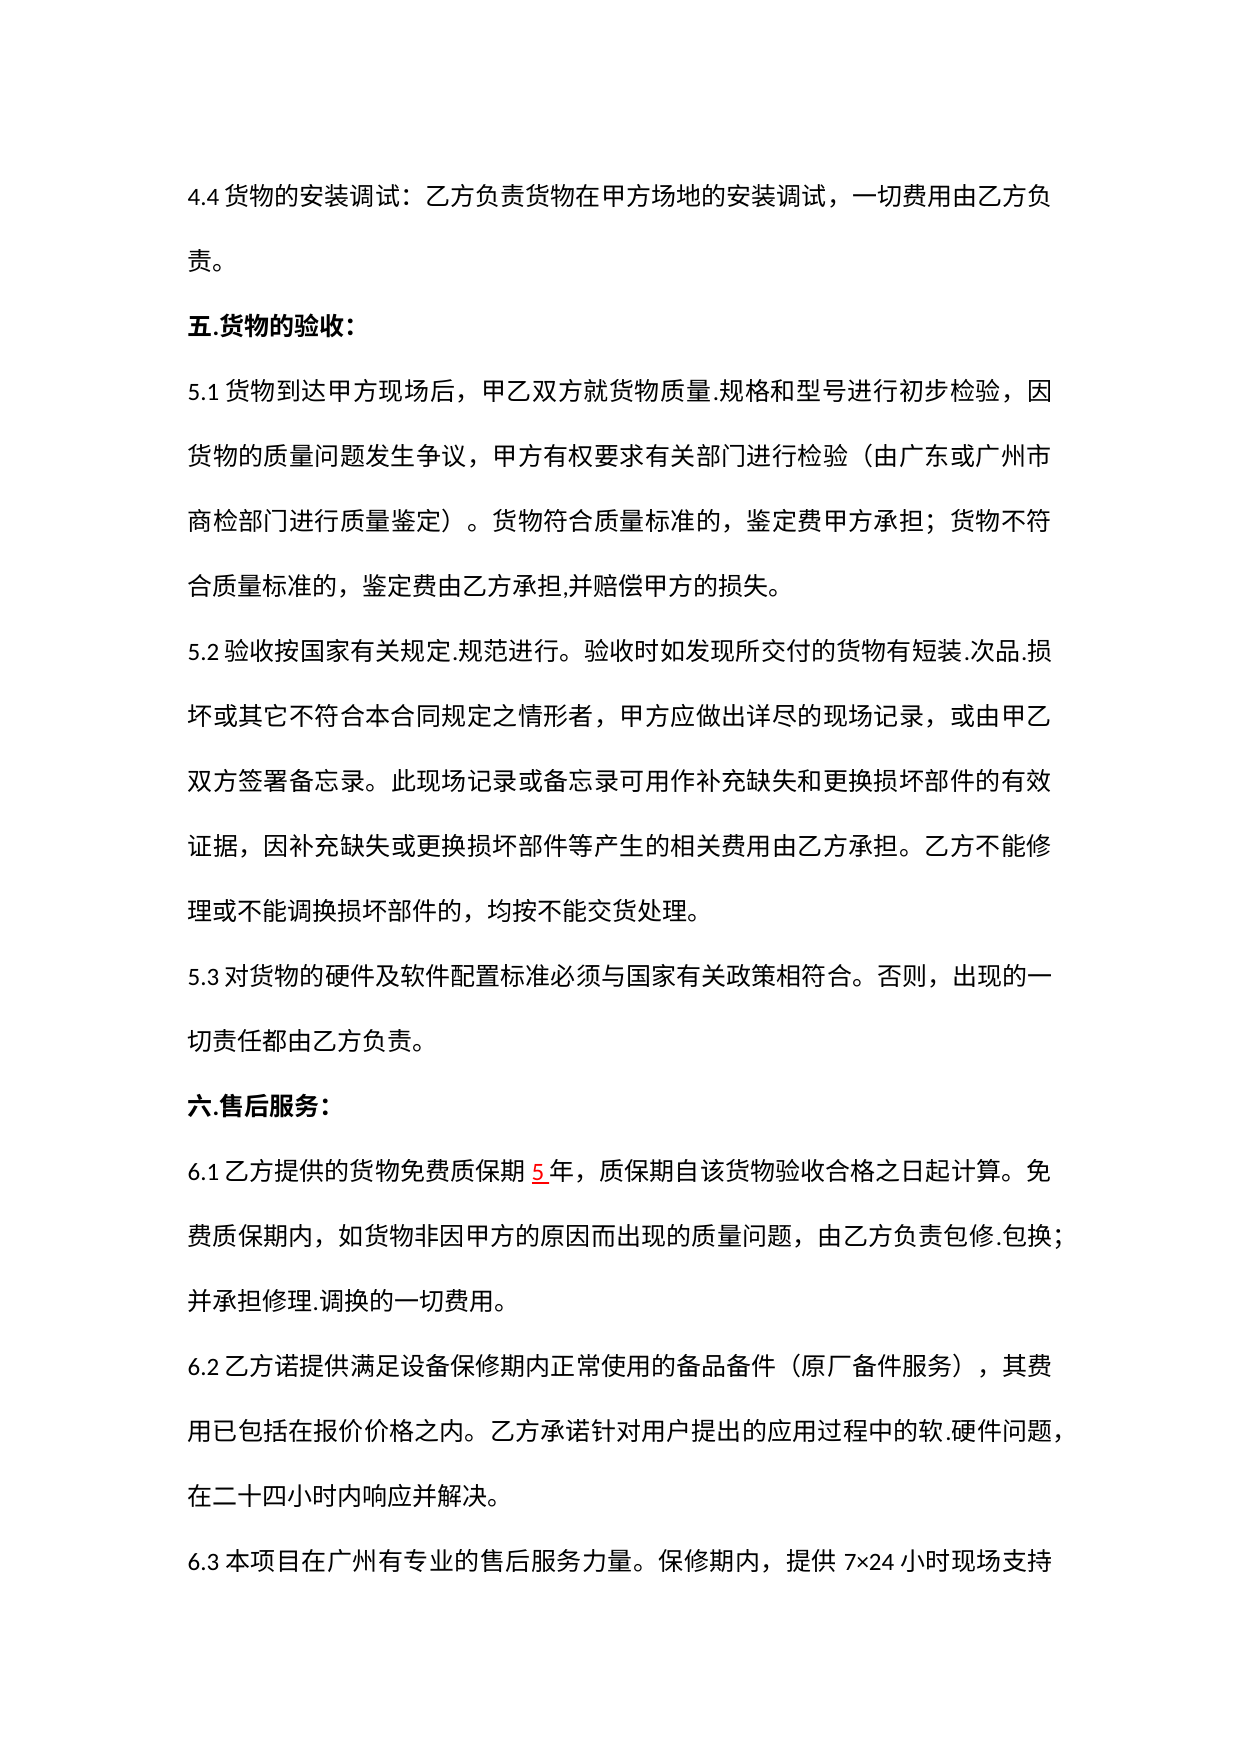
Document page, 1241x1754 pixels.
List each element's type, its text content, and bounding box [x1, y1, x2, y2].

text 6.1乙方提供的货物免费质保期5年，质保期自该货物验收合格之日起计算。免费质保期内，如货物非因甲方的原因而出现的质量问题，由乙方负责包修.包换；并承担修理.调换的一切费用。 [187, 1137, 1053, 1332]
text 4.4货物的安装调试：乙方负责货物在甲方场地的安装调试，一切费用由乙方负责。 [187, 162, 1053, 292]
text 五.货物的验收： [187, 292, 1053, 357]
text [187, 1527, 1053, 1592]
text 6.2乙方诺提供满足设备保修期内正常使用的备品备件（原厂备件服务），其费用已包括在报价价格之内。乙方承诺针对用户提出的应用过程中的软.硬件问题，在二十四小时内响应并解决。 [187, 1332, 1053, 1527]
text 5.1货物到达甲方现场后，甲乙双方就货物质量.规格和型号进行初步检验，因货物的质量问题发生争议，甲方有权要求有关部门进行检验（由广东或广州市商检部门进行质量鉴定）。货物符合质量标准的，鉴定费甲方承担；货物不符合质量标准的，鉴定费由乙方承担,并赔偿甲方的损失。 [187, 357, 1053, 617]
text 六.售后服务： [187, 1072, 1053, 1137]
text 5.3对货物的硬件及软件配置标准必须与国家有关政策相符合。否则，出现的一切责任都由乙方负责。 [187, 942, 1053, 1072]
text 5.2验收按国家有关规定.规范进行。验收时如发现所交付的货物有短装.次品.损坏或其它不符合本合同规定之情形者，甲方应做出详尽的现场记录，或由甲乙双方签署备忘录。此现场记录或备忘录可用作补充缺失和更换损坏部件的有效证据，因补充缺失或更换损坏部件等产生的相关费用由乙方承担。乙方不能修理或不能调换损坏部件的，均按不能交货处理。 [187, 617, 1053, 942]
